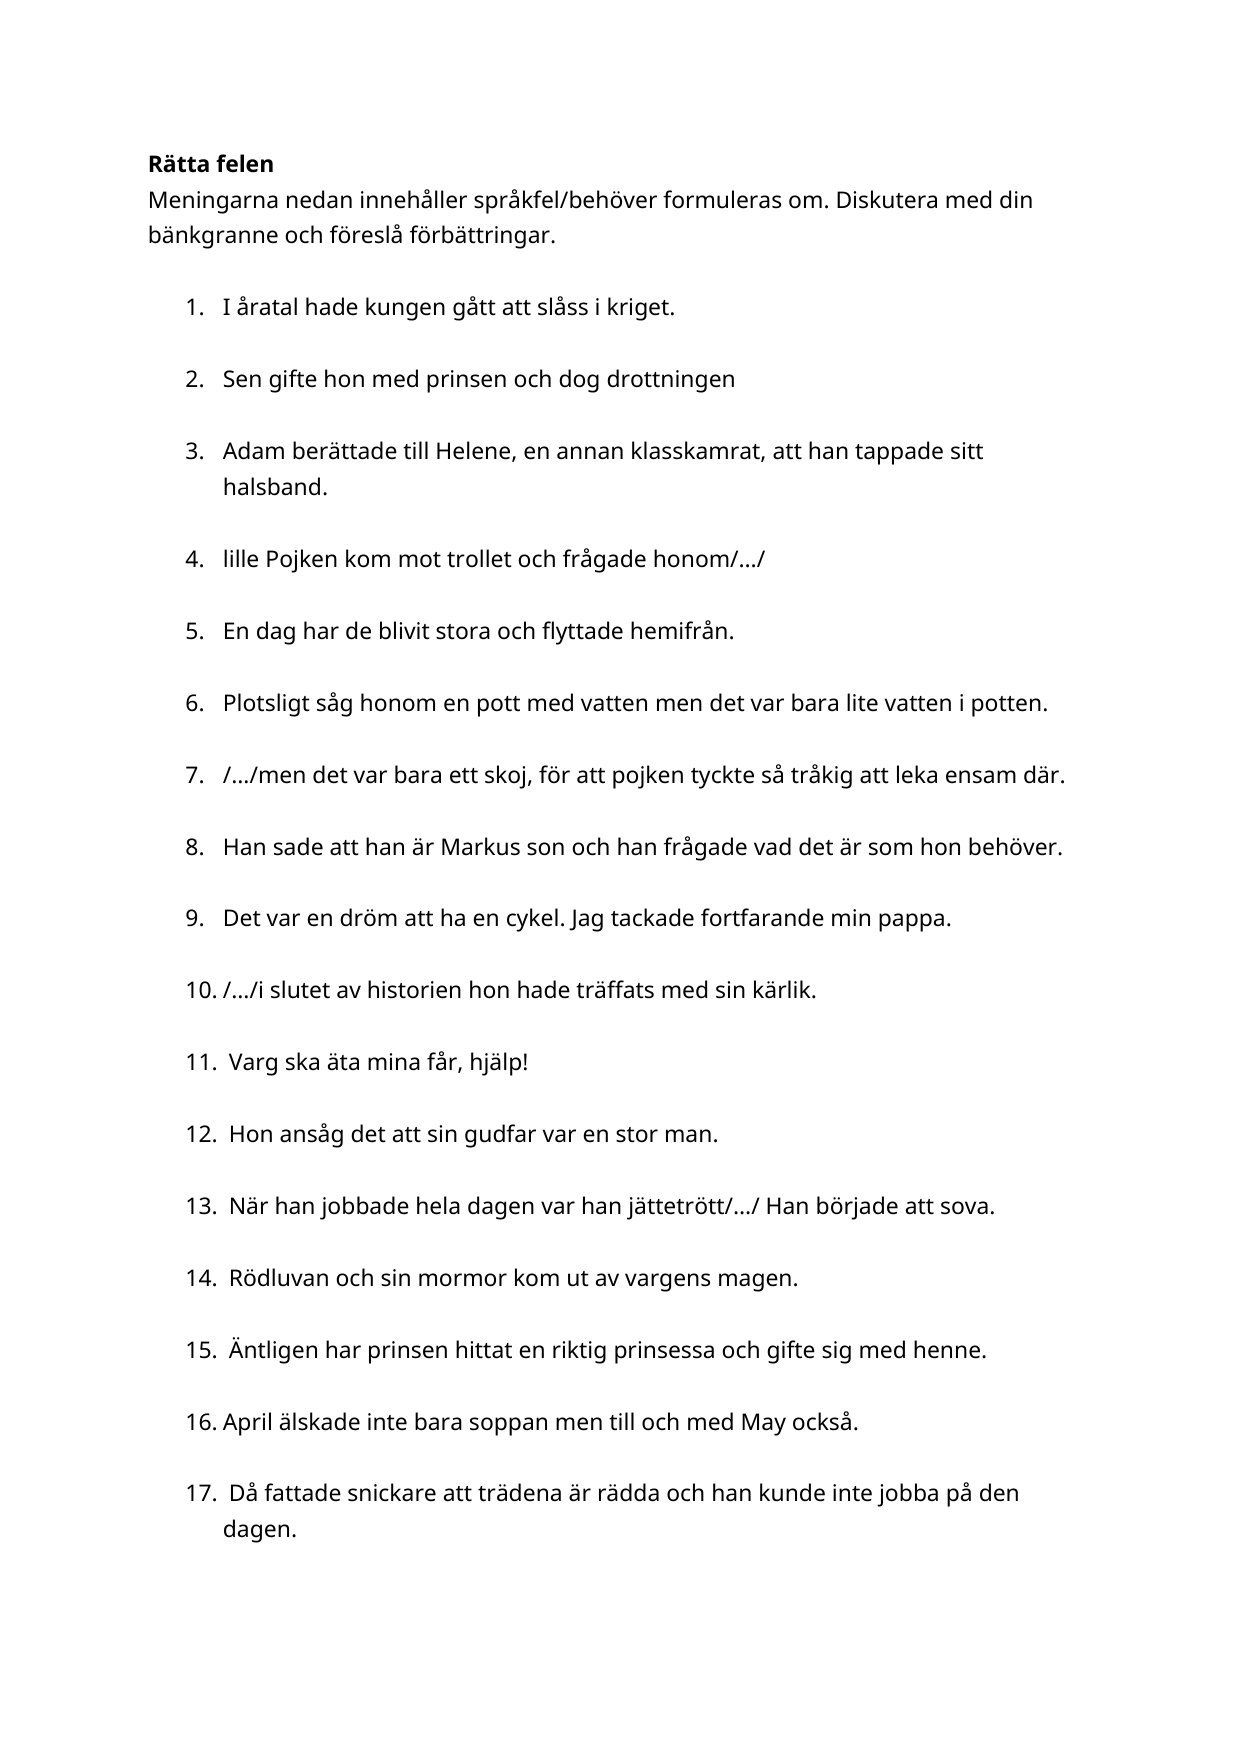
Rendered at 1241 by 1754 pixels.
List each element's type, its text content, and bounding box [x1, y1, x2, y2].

list Adam berättade till Helene, en annan klasskamrat, att han tappade sitt halsband. [185, 435, 1093, 502]
list Plotsligt såg honom en pott med vatten men det var bara lite vatten i potten. [185, 687, 1093, 718]
list Sen gifte hon med prinsen och dog drottningen [185, 363, 1093, 394]
text Rätta felen [148, 148, 1093, 179]
list /…/i slutet av historien hon hade träffats med sin kärlik. [185, 974, 1093, 1005]
list lille Pojken kom mot trollet och frågade honom/…/ [185, 543, 1093, 574]
list Äntligen har prinsen hittat en riktig prinsessa och gifte sig med henne. [185, 1333, 1093, 1365]
list När han jobbade hela dagen var han jättetrött/…/ Han började att sova. [185, 1190, 1093, 1221]
list Då fattade snickare att trädena är rädda och han kunde inte jobba på den dagen. [185, 1477, 1093, 1544]
list Varg ska äta mina får, hjälp! [185, 1046, 1093, 1077]
text Meningarna nedan innehåller språkfel/behöver formuleras om. Diskutera med din bänkgranne och föreslå förbättringar. [148, 183, 1093, 251]
list Han sade att han är Markus son och han frågade vad det är som hon behöver. [185, 830, 1093, 862]
list En dag har de blivit stora och flyttade hemifrån. [185, 615, 1093, 646]
list Rödluvan och sin mormor kom ut av vargens magen. [185, 1262, 1093, 1293]
list /…/men det var bara ett skoj, för att pojken tyckte så tråkig att leka ensam där. [185, 758, 1093, 790]
list April älskade inte bara soppan men till och med May också. [185, 1405, 1093, 1437]
list Hon ansåg det att sin gudfar var en stor man. [185, 1118, 1093, 1149]
list Det var en dröm att ha en cykel. Jag tackade fortfarande min pappa. [185, 902, 1093, 933]
list I åratal hade kungen gått att slåss i kriget. [185, 291, 1093, 323]
